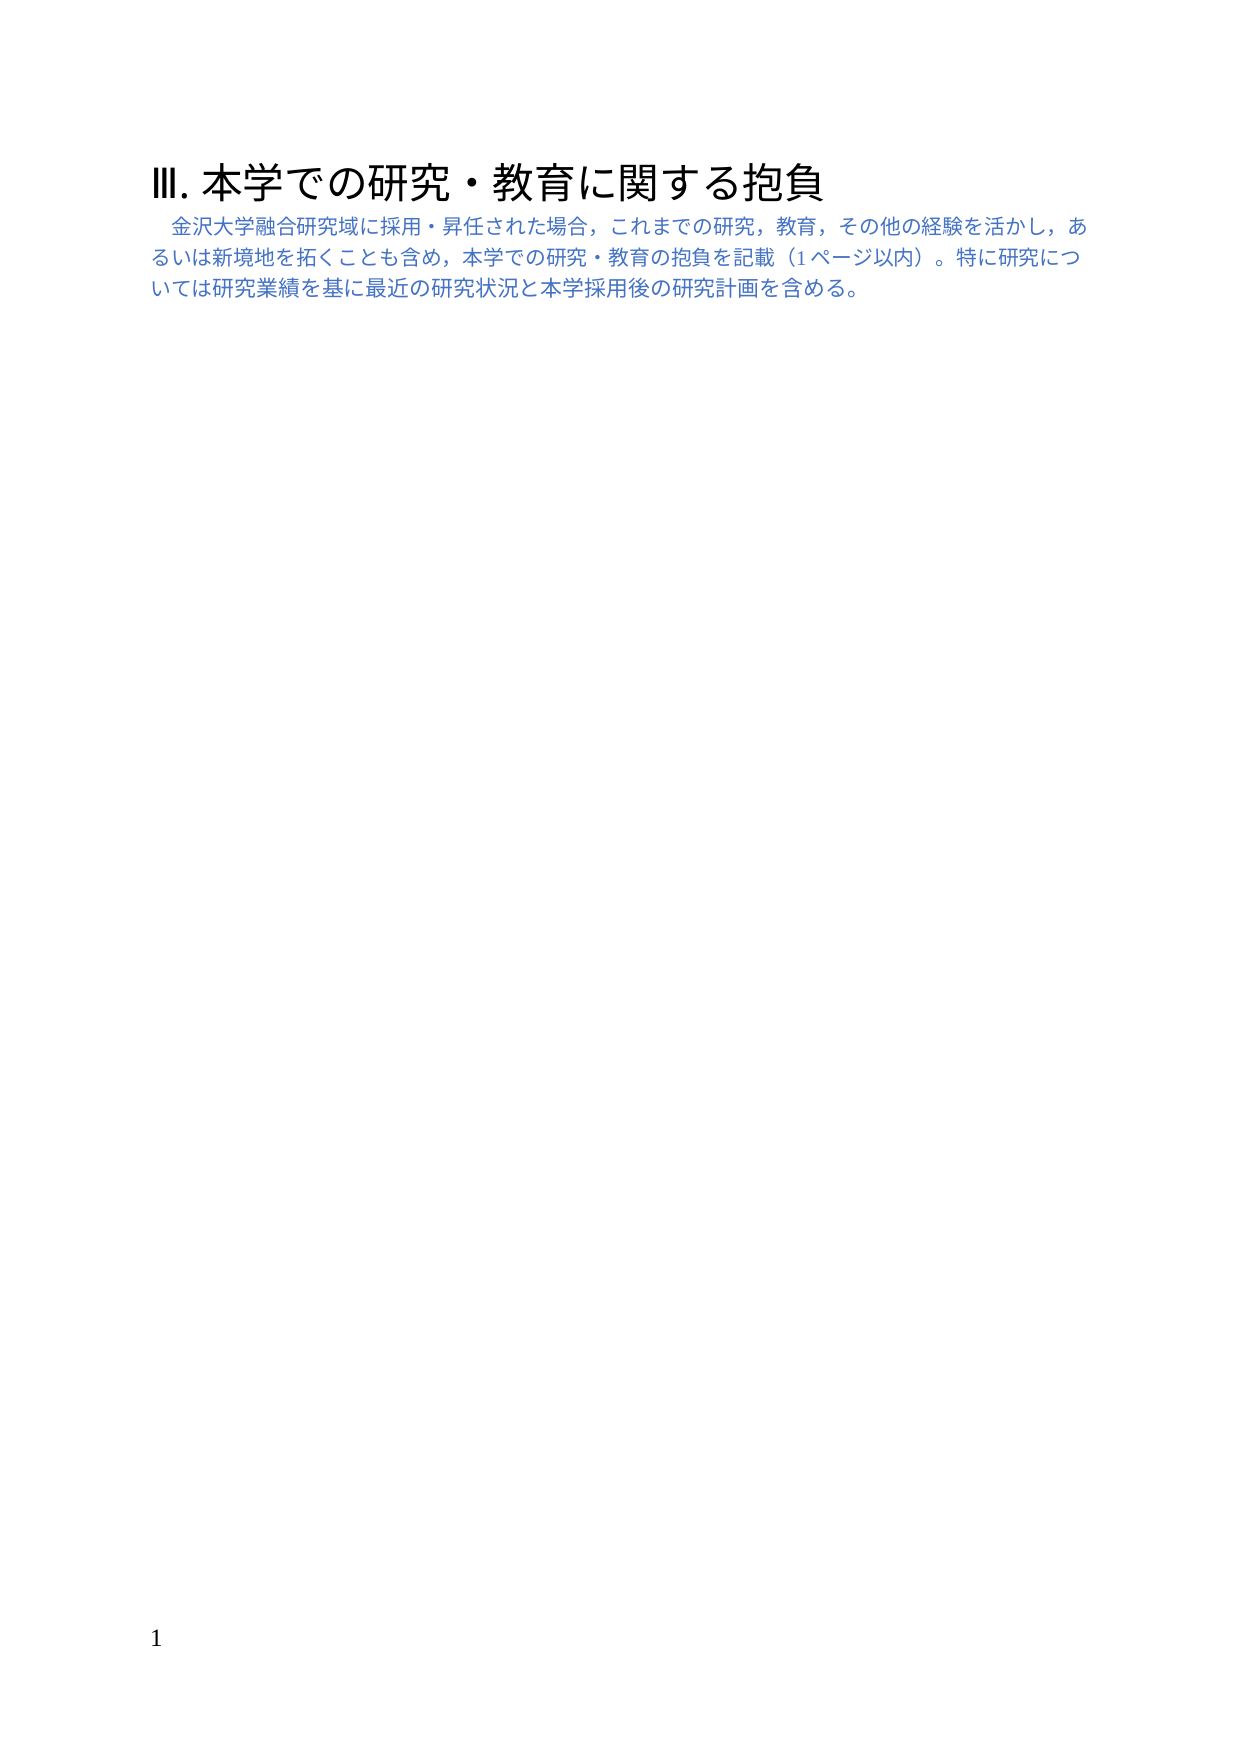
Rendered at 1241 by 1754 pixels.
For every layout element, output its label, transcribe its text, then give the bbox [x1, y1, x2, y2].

text Ⅲ. 本学での研究・教育に関する抱負 [150, 150, 1090, 211]
text 金沢大学融合研究域に採用・昇任された場合，これまでの研究，教育，その他の経験を活かし，あるいは新境地を拓くことも含め，本学での研究・教育の抱負を記載（1ページ以内）。特に研究については研究業績を基に最近の研究状況と本学採用後の研究計画を含める。 [150, 211, 1090, 303]
